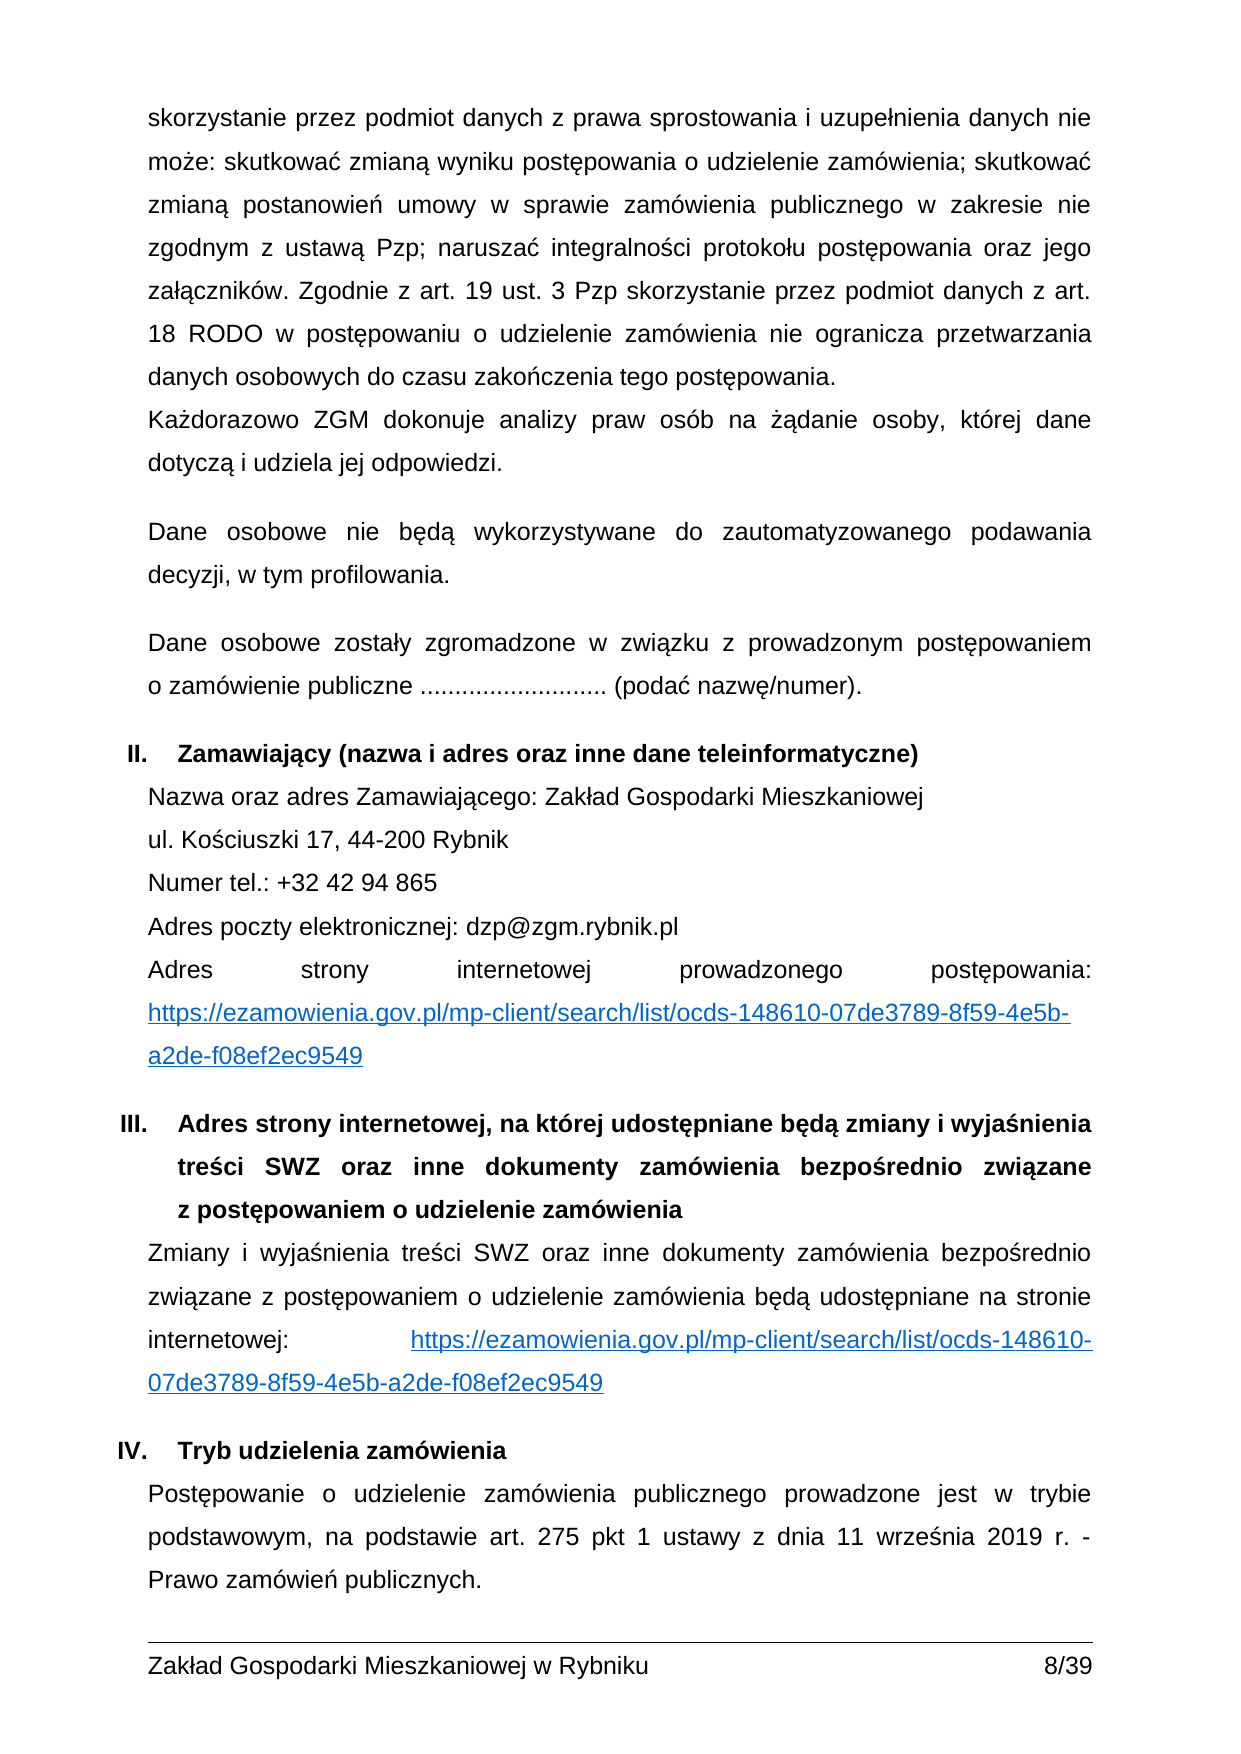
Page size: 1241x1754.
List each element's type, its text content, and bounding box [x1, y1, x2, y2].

text Adres strony internetowej prowadzonego postępowania: https://ezamowienia.gov.pl/mp-client/search/list/ocds-148610-07de3789-8f59-4e5b-a2de-f08ef2ec9549 [148, 955, 1093, 1070]
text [148, 103, 1093, 391]
text Każdorazowo ZGM dokonuje analizy praw osób na żądanie osoby, której dane dotyczą i udziela jej odpowiedzi. [148, 405, 1093, 477]
text Dane osobowe nie będą wykorzystywane do zautomatyzowanego podawania decyzji, w tym profilowania. [148, 517, 1093, 588]
text Dane osobowe zostały zgromadzone w związku z prowadzonym postępowaniem o zamówienie publiczne ........................... (podać nazwę/numer). [148, 628, 1093, 700]
text ul. Kościuszki 17, 44-200 Rybnik [148, 825, 1093, 854]
text Numer tel.: +32 42 94 865 [148, 868, 1093, 897]
text Nazwa oraz adres Zamawiającego: Zakład Gospodarki Mieszkaniowej [148, 782, 1093, 811]
text Zmiany i wyjaśnienia treści SWZ oraz inne dokumenty zamówienia bezpośrednio związane z postępowaniem o udzielenie zamówienia będą udostępniane na stronie internetowej: https://ezamowienia.gov.pl/mp-client/search/list/ocds-148610-07de3789-8f59-4e5b-a2de-f08ef2ec9549 [148, 1238, 1093, 1397]
subtitle Adres strony internetowej, na której udostępniane będą zmiany i wyjaśnienia treści SWZ oraz inne dokumenty zamówienia bezpośrednio związane z postępowaniem o udzielenie zamówienia [148, 1109, 1093, 1224]
text Postępowanie o udzielenie zamówienia publicznego prowadzone jest w trybie podstawowym, na podstawie art. 275 pkt 1 ustawy z dnia 11 września 2019 r. - Prawo zamówień publicznych. [148, 1479, 1093, 1594]
subtitle Tryb udzielenia zamówienia [148, 1436, 1093, 1465]
list Zamawiający (nazwa i adres oraz inne dane teleinformatyczne) [148, 739, 1093, 768]
text Adres poczty elektronicznej: dzp@zgm.rybnik.pl [148, 912, 1093, 940]
